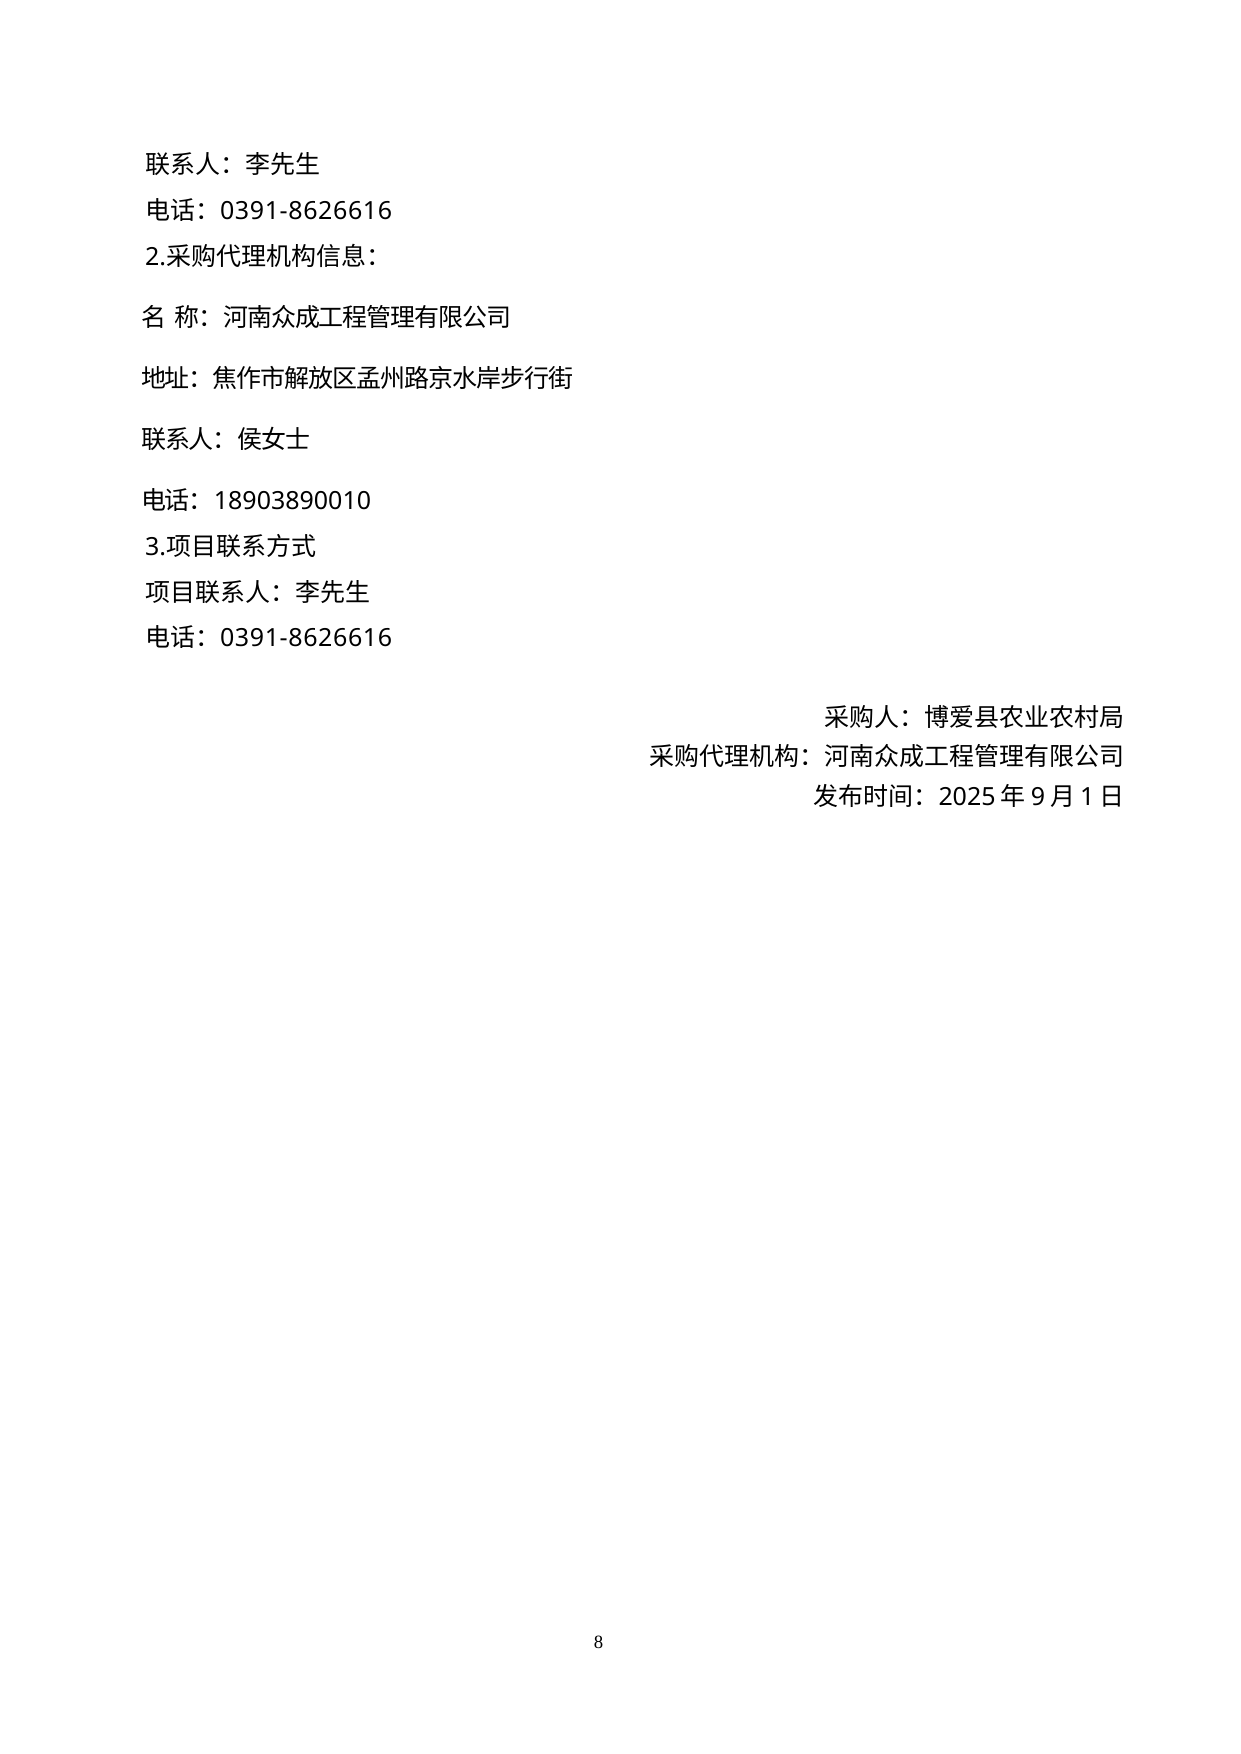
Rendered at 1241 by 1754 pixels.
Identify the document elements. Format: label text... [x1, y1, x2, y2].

text 发布时间：2025年9月1日 [401, 775, 1124, 814]
text 采购代理机构：河南众成工程管理有限公司 [401, 735, 1124, 775]
text 采购人：博爱县农业农村局 [401, 696, 1124, 735]
text 2.采购代理机构信息： [95, 229, 1124, 275]
list 地址：焦作市解放区孟州路京水岸步行街 [95, 351, 1124, 397]
list 联系人：侯女士 [95, 412, 1124, 458]
list 名 称：河南众成工程管理有限公司 [95, 290, 1124, 336]
text 项目联系人：李先生 [95, 564, 1124, 610]
text 电话：0391-8626616 [95, 610, 1124, 656]
text 3.项目联系方式 [95, 518, 1124, 564]
list 电话：18903890010 [95, 473, 1124, 518]
text 联系人：李先生 [95, 137, 1124, 183]
text 电话：0391-8626616 [95, 183, 1124, 229]
